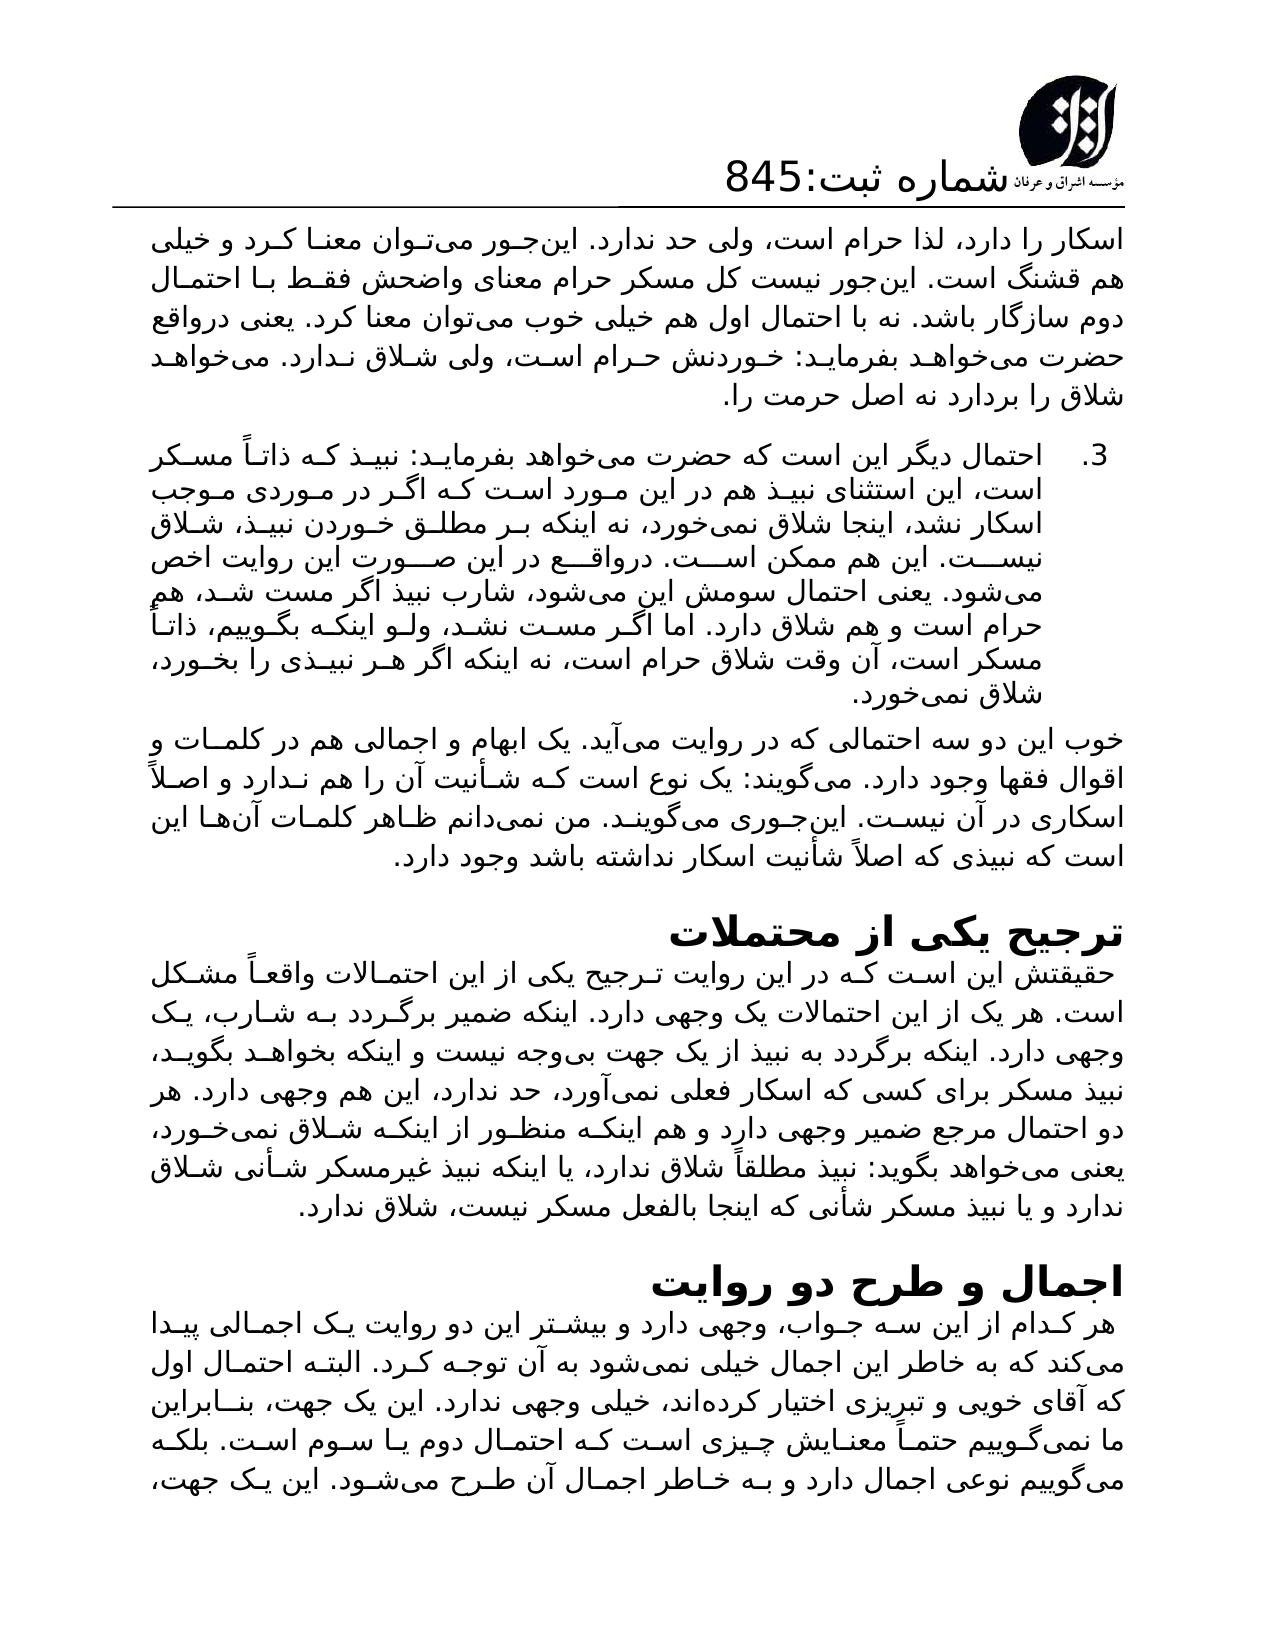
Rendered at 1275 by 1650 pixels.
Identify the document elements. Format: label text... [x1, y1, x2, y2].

list احتمال دیگر این است که حضرت می‌خواهد بفرماید: نبیذ که ذاتاً مسکر است، این استثنای نبیذ هم در این مورد است که اگر در موردی موجب اسکار نشد، اینجا شلاق نمی‌خورد، نه اینکه بر مطلق خوردن نبیذ، شلاق نیست. این هم ممکن است. درواقع در این صورت این روایت اخص می‌شود. یعنی احتمال سومش این می‌شود، شارب نبیذ اگر مست شد، هم حرام است و هم شلاق دارد. اما اگر مست نشد، ولو اینکه بگوییم، ذاتاً مسکر است، آن وقت شلاق حرام است، نه اینکه اگر هر نبیذی را بخورد، شلاق نمی‌خورد. [150, 438, 1081, 710]
text حقیقتش این است که در این روایت ترجیح یکی از این احتمالات واقعاً مشکل است. هر یک از این احتمالات یک وجهی دارد. اینکه ضمیر برگردد به شارب، یک وجهی دارد. اینکه برگردد به نبیذ از یک جهت بی‌وجه نیست و اینکه بخواهد بگوید، نبیذ مسکر برای کسی که اسکار فعلی نمی‌آورد، حد ندارد، این هم وجهی دارد. هر دو احتمال مرجع ضمیر وجهی دارد و هم اینکه منظور از اینکه شلاق نمی‌خورد، یعنی می‌خواهد بگوید: نبیذ مطلقاً شلاق ندارد، یا اینکه نبیذ غیرمسکر شأنی شلاق ندارد و یا نبیذ مسکر شأنی که اینجا بالفعل مسکر نیست، شلاق ندارد. [150, 956, 1125, 1224]
text خوب این دو سه احتمالی که در روایت می‌آید. یک ابهام و اجمالی هم در کلمات و اقوال فقها وجود دارد. می‌گویند: یک نوع است که شأنیت آن را هم ندارد و اصلاً اسکاری در آن نیست. این‌جوری می‌گویند. من نمی‌دانم ظاهر کلمات آن‌ها این است که نبیذی که اصلاً شأنیت اسکار نداشته باشد وجود دارد. [150, 722, 1125, 873]
subtitle اجمال و طرح دو روایت [150, 1258, 1125, 1306]
picture [1010, 75, 1125, 192]
subtitle ترجیح یکی از محتملات [150, 907, 1125, 956]
